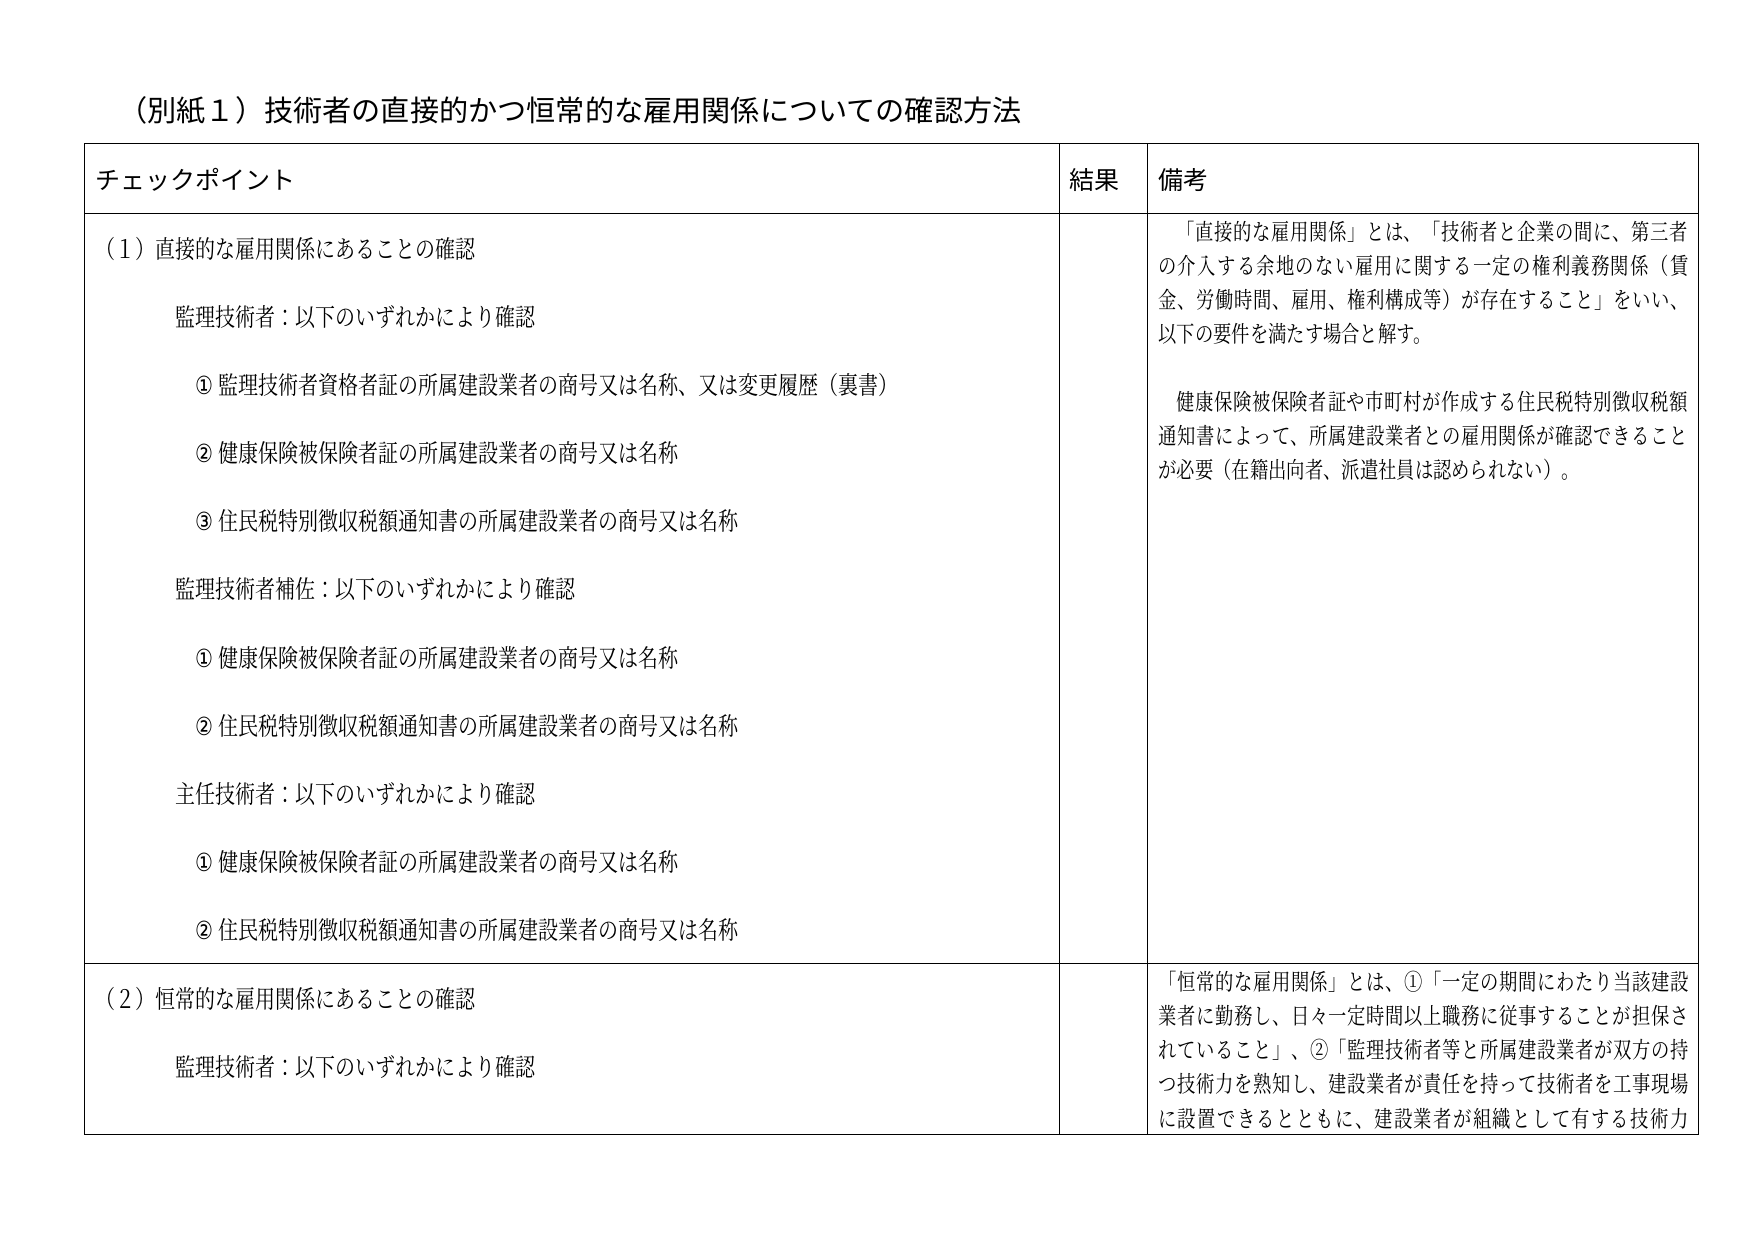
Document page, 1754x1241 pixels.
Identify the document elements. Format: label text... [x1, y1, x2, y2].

table_cell 「直接的な雇用関係」とは、「技術者と企業の間に、第三者の介入する余地のない雇用に関する一定の権利義務関係（賃金、労働時間、雇用、権利構成等）が存在すること」をいい、以下の要件を満たす場合と解す。 健康保険被保険者証や市町村が作成する住民税特別徴収税額通知書によって、所属建設業者との雇用関係が確認できることが必要（在籍出向者、派遣社員は認められない）。 [1148, 214, 1698, 963]
table_cell [1060, 964, 1147, 1134]
table_header 備考 [1148, 144, 1698, 212]
text （別紙１）技術者の直接的かつ恒常的な雇用関係についての確認方法 [118, 75, 1636, 143]
table_header チェックポイント [85, 144, 1059, 212]
table_cell （１）直接的な雇用関係にあることの確認 監理技術者：以下のいずれかにより確認 ①監理技術者資格者証の所属建設業者の商号又は名称、又は変更履歴（裏書） ②健康保険被保険者証の所属建設業者の商号又は名称 ③住民税特別徴収税額通知書の所属建設業者の商号又は名称 監理技術者補佐：以下のいずれかにより確認 ①健康保険被保険者証の所属建設業者の商号又は名称 ②住民税特別徴収税額通知書の所属建設業者の商号又は名称 主任技術者：以下のいずれかにより確認 ①健康保険被保険者証の所属建設業者の商号又は名称 ②住民税特別徴収税額通知書の所属建設業者の商号又は名称 [85, 214, 1059, 963]
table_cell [85, 964, 1059, 1134]
table_header 結果 [1060, 144, 1147, 212]
table_cell [1060, 214, 1147, 963]
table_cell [1148, 964, 1698, 1134]
